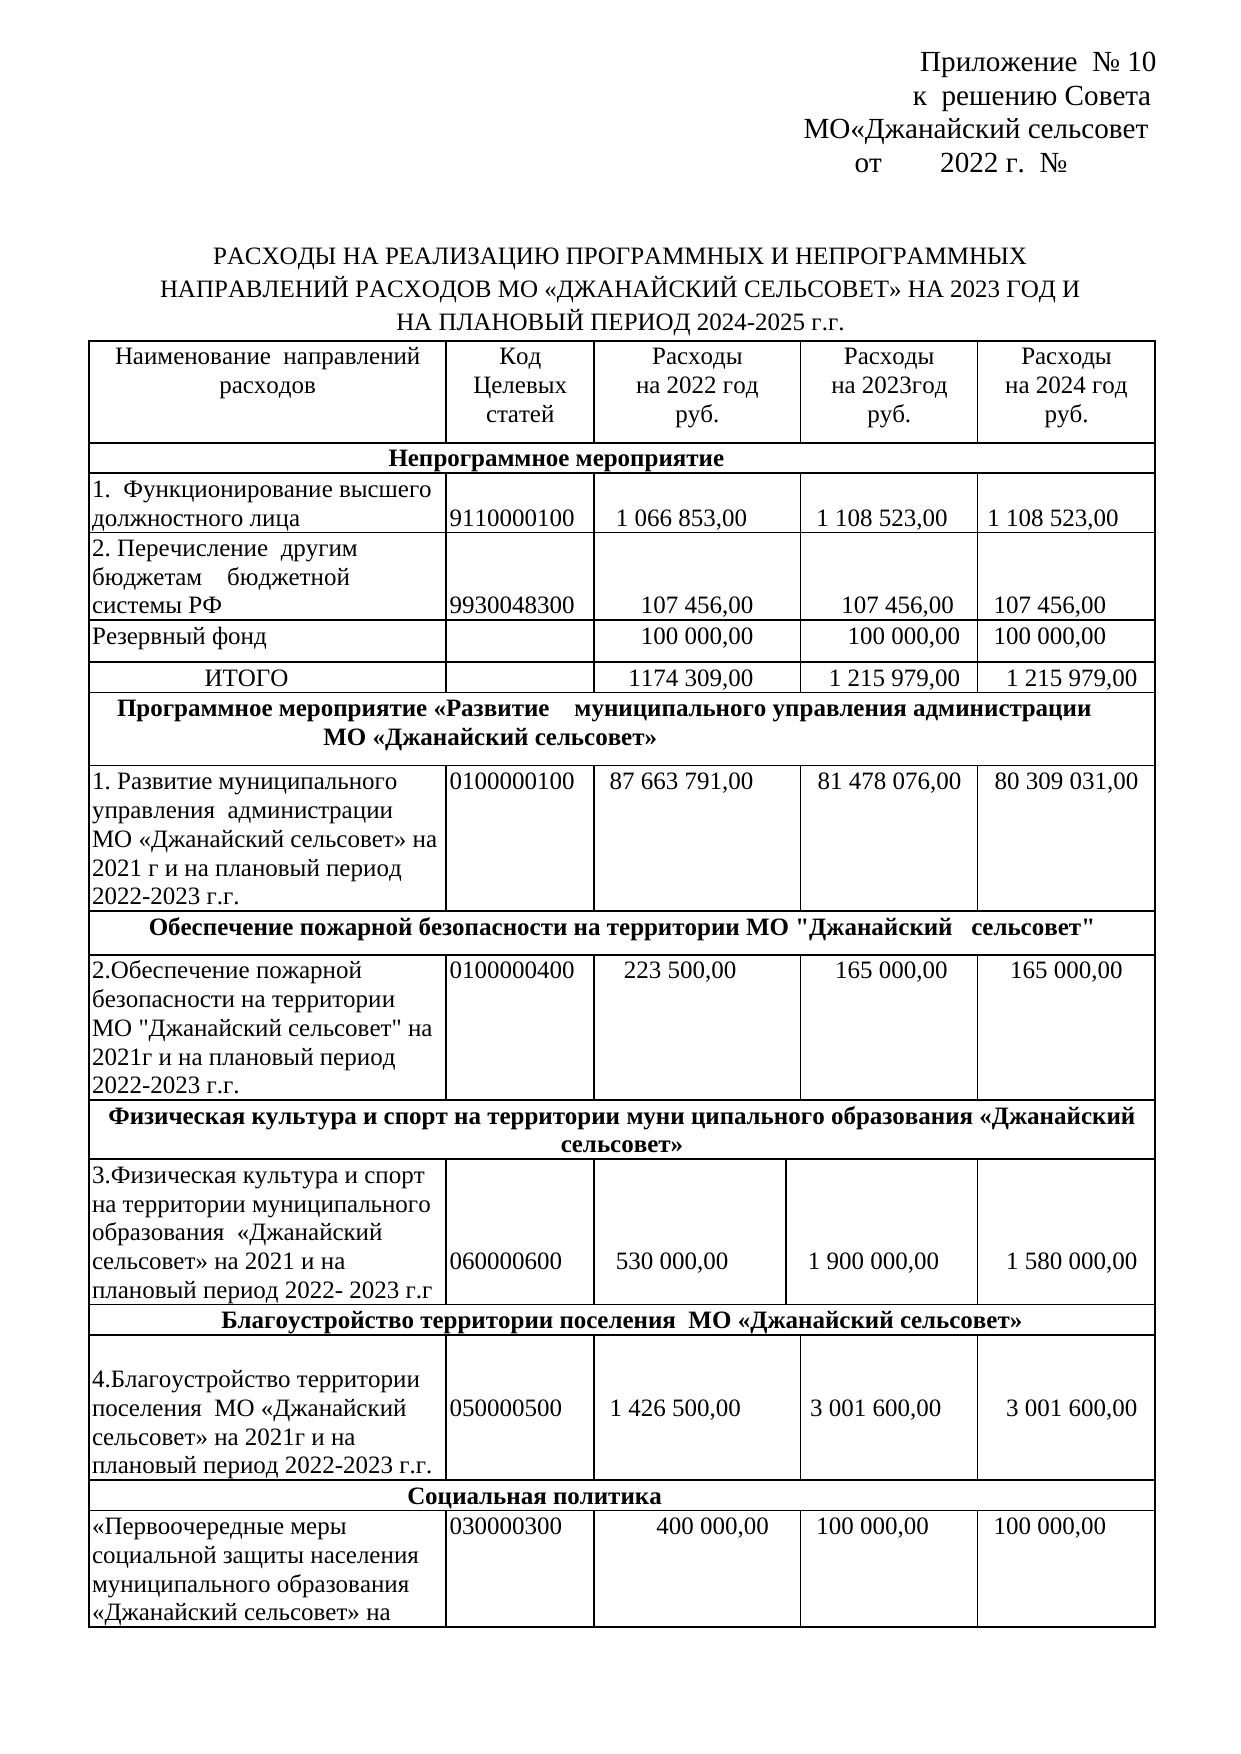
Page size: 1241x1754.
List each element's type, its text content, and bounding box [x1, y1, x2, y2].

text НАПРАВЛЕНИЙ РАСХОДОВ МО «ДЖАНАЙСКИЙ СЕЛЬСОВЕТ» НА 2023 ГОД И [89, 274, 1152, 303]
text НА ПЛАНОВЫЙ ПЕРИОД 2024-2025 г.г. [89, 307, 1152, 336]
table_cell 1. Функционирование высшего должностного лица [90, 474, 445, 531]
table_header Расходы на 2024 год руб. [978, 342, 1154, 442]
table_cell 1 215 979,00 [978, 663, 1154, 691]
table_cell 1 580 000,00 [978, 1160, 1154, 1304]
table_cell Благоустройство территории поселения МО «Джанайский сельсовет» [90, 1305, 1154, 1334]
table_cell 3.Физическая культура и спорт на территории муниципального образования «Джанайский сельсовет» на 2021 и на плановый период 2022- 2023 г.г [90, 1160, 445, 1304]
table_cell 3 001 600,00 [978, 1336, 1154, 1479]
table_cell 87 663 791,00 [595, 766, 800, 910]
table_header Наименование направлений расходов [90, 342, 445, 442]
table_cell 100 000,00 [978, 621, 1154, 661]
table_cell Социальная политика [90, 1481, 1154, 1509]
table_cell ИТОГО [90, 663, 445, 691]
table_cell 0100000400 [447, 956, 593, 1099]
table_cell 80 309 031,00 [978, 766, 1154, 910]
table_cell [90, 1511, 445, 1626]
table_cell 100 000,00 [801, 1511, 977, 1626]
table_cell Резервный фонд [90, 621, 445, 661]
table_cell 060000600 [447, 1160, 593, 1304]
table_cell Программное мероприятие «Развитие муниципального управления администрации МО «Джанайский сельсовет» [90, 693, 1154, 765]
table_cell 2.Обеспечение пожарной безопасности на территории МО "Джанайский сельсовет" на 2021г и на плановый период 2022-2023 г.г. [90, 956, 445, 1099]
table_cell 2. Перечисление другим бюджетам бюджетной системы РФ [90, 533, 445, 619]
table_cell 107 456,00 [801, 533, 977, 619]
table_cell 107 456,00 [595, 533, 800, 619]
table_header Расходы на 2023год руб. [801, 342, 977, 442]
table_cell 1 066 853,00 [595, 474, 800, 531]
text к решению Совета [89, 78, 1152, 111]
text МО«Джанайский сельсовет [89, 111, 1152, 145]
table_header Код Целевых статей [447, 342, 593, 442]
table_cell 9930048300 [447, 533, 593, 619]
table_cell 400 000,00 [595, 1511, 800, 1626]
table_cell 4.Благоустройство территории поселения МО «Джанайский сельсовет» на 2021г и на плановый период 2022-2023 г.г. [90, 1336, 445, 1479]
table_cell 050000500 [447, 1336, 593, 1479]
table_cell [447, 621, 593, 661]
table_cell 530 000,00 [595, 1160, 785, 1304]
table_cell 165 000,00 [978, 956, 1154, 1099]
table_header Расходы на 2022 год руб. [595, 342, 800, 442]
table_cell Обеспечение пожарной безопасности на территории МО "Джанайский сельсовет" [90, 912, 1154, 954]
text РАСХОДЫ НА РЕАЛИЗАЦИЮ ПРОГРАММНЫХ И НЕПРОГРАММНЫХ [89, 241, 1152, 269]
table_cell 0100000100 [447, 766, 593, 910]
table_cell Физическая культура и спорт на территории муни ципального образования «Джанайский сельсовет» [90, 1101, 1154, 1158]
table_cell 1. Развитие муниципального управления администрации МО «Джанайский сельсовет» на 2021 г и на плановый период 2022-2023 г.г. [90, 766, 445, 910]
table_cell 1174 309,00 [595, 663, 800, 691]
table_cell 9110000100 [447, 474, 593, 531]
text Приложение № 10 [89, 44, 1226, 78]
table_cell 107 456,00 [978, 533, 1154, 619]
table_cell 100 000,00 [595, 621, 800, 661]
table_cell 030000300 [447, 1511, 593, 1626]
table_cell 223 500,00 [595, 956, 800, 1099]
table_cell Непрограммное мероприятие [90, 444, 1154, 472]
table_cell 1 108 523,00 [801, 474, 977, 531]
table_cell 1 426 500,00 [595, 1336, 800, 1479]
text от 2022 г. № [89, 145, 1152, 178]
table_cell 3 001 600,00 [801, 1336, 977, 1479]
table_cell 165 000,00 [801, 956, 977, 1099]
table_cell 1 215 979,00 [801, 663, 977, 691]
table_cell [447, 663, 593, 691]
table_cell 1 900 000,00 [787, 1160, 977, 1304]
table_cell 1 108 523,00 [978, 474, 1154, 531]
table_cell 100 000,00 [801, 621, 977, 661]
table_cell 100 000,00 [978, 1511, 1154, 1626]
table_cell 81 478 076,00 [801, 766, 977, 910]
